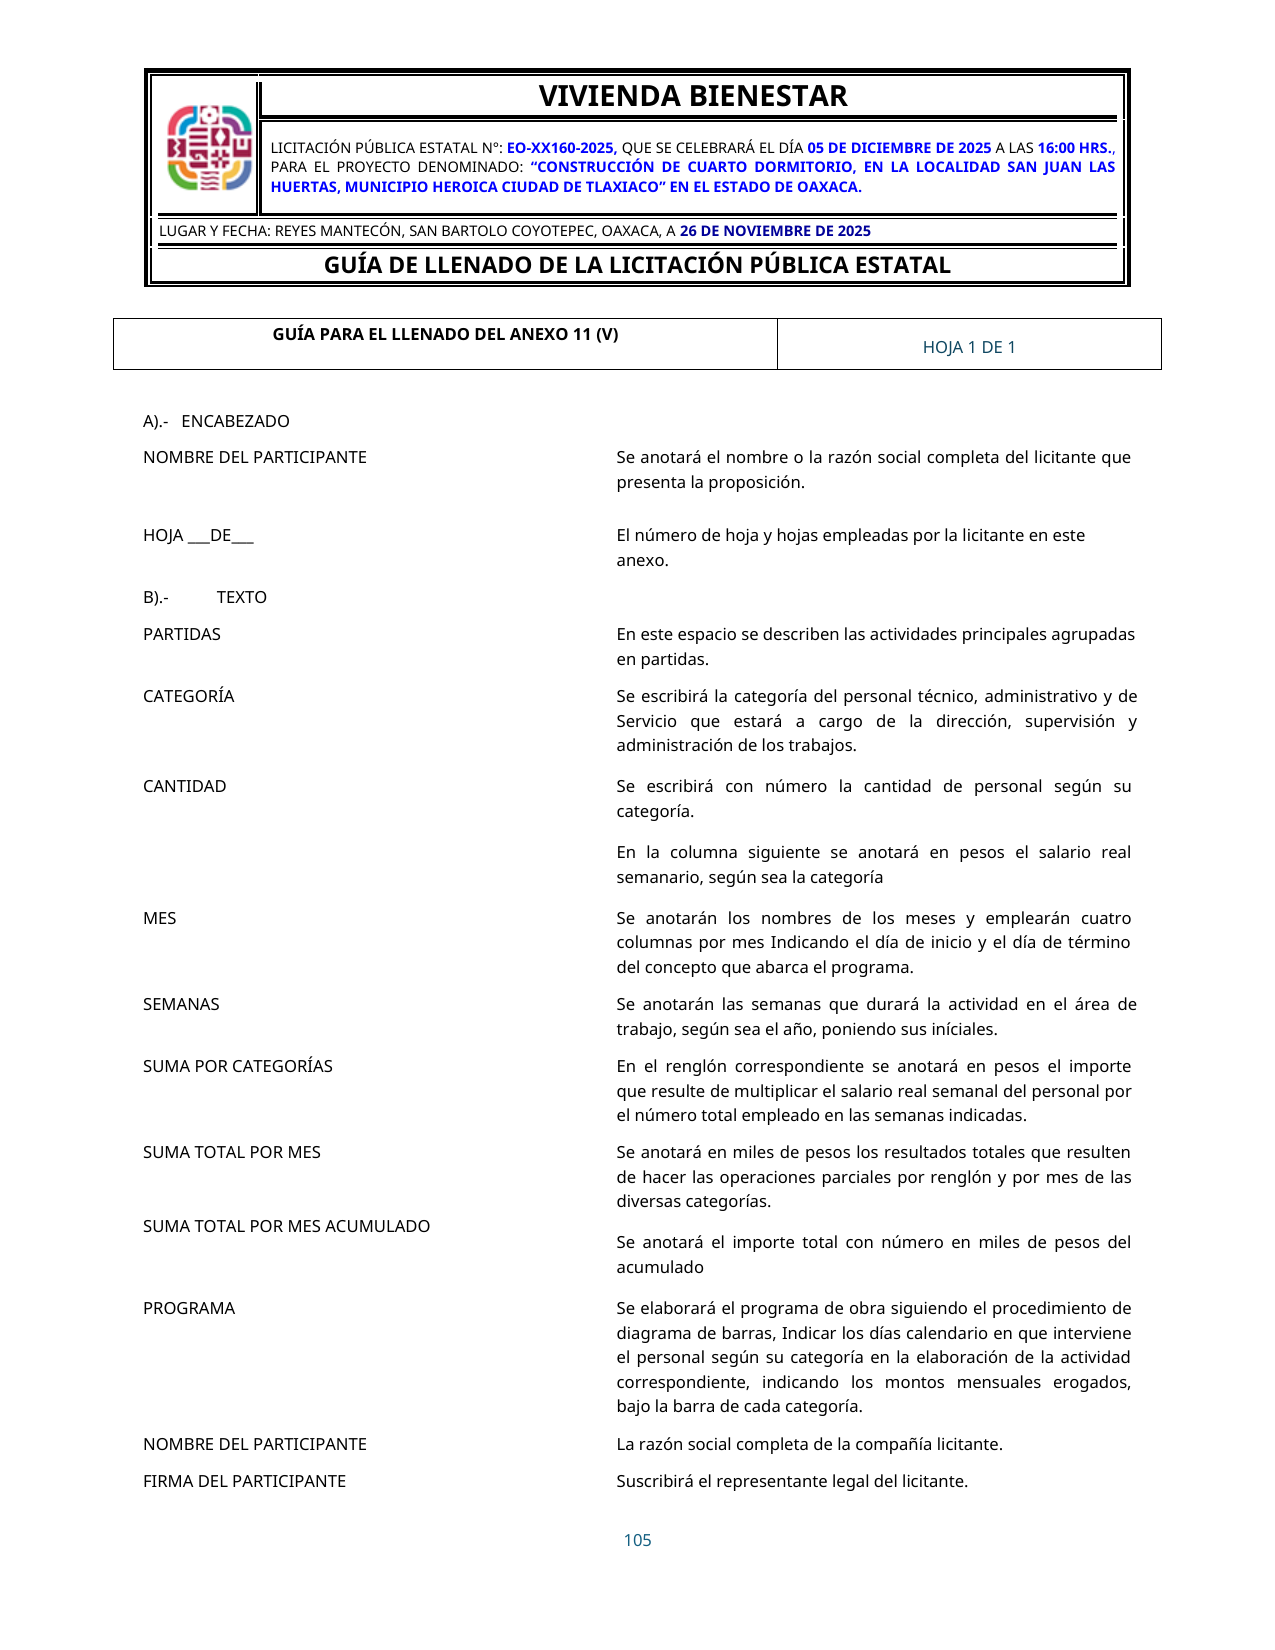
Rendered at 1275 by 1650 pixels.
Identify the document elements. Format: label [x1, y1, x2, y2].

picture [156, 97, 256, 196]
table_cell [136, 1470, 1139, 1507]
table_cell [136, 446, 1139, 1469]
picture [258, 97, 263, 196]
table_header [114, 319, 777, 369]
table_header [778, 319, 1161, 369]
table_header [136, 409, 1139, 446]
